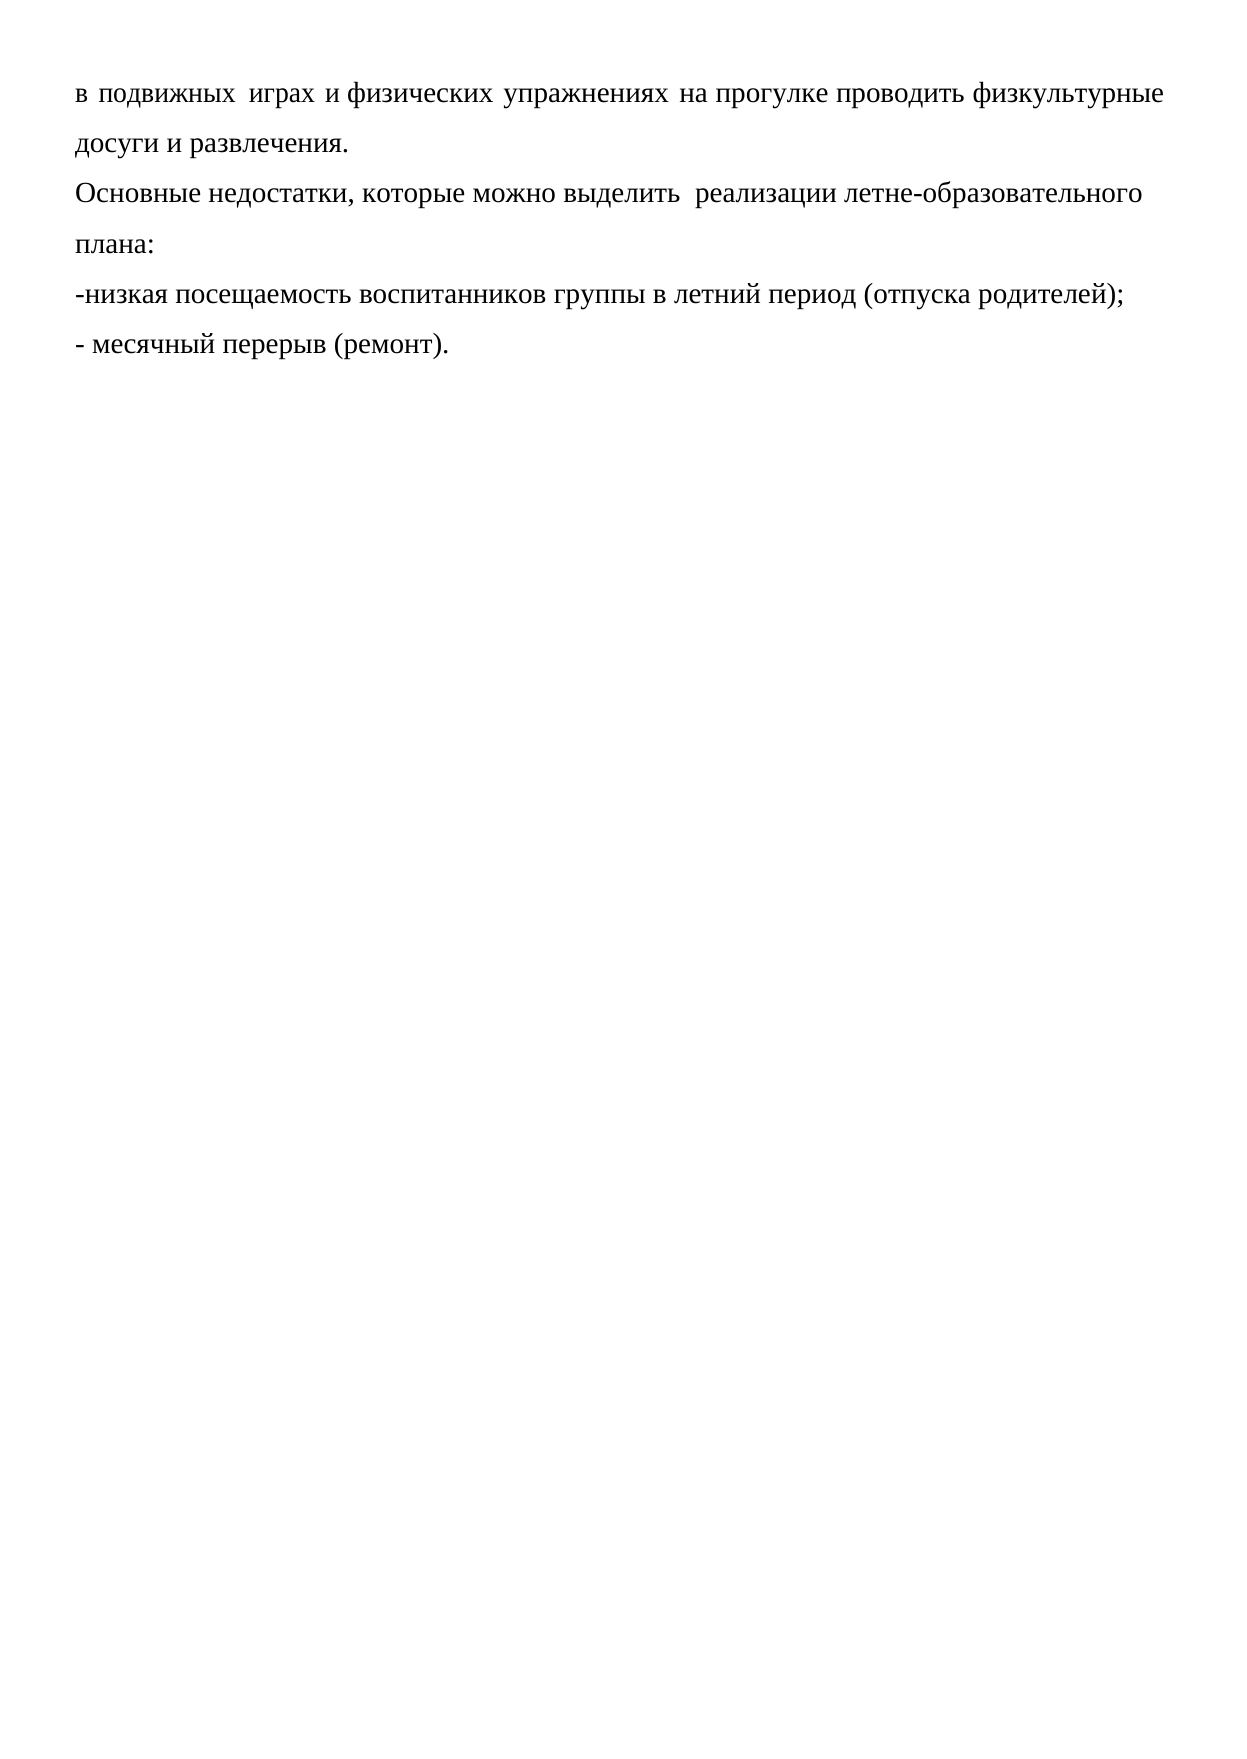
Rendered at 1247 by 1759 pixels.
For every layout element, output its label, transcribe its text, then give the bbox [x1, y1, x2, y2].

text - месячный перерыв (ремонт). [75, 327, 1141, 360]
text -низкая посещаемость воспитанников группы в летний период (отпуска родителей); [75, 276, 1172, 310]
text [75, 75, 1172, 159]
text Основные недостатки, которые можно выделить реализации летне-образовательного плана: [75, 176, 1172, 259]
